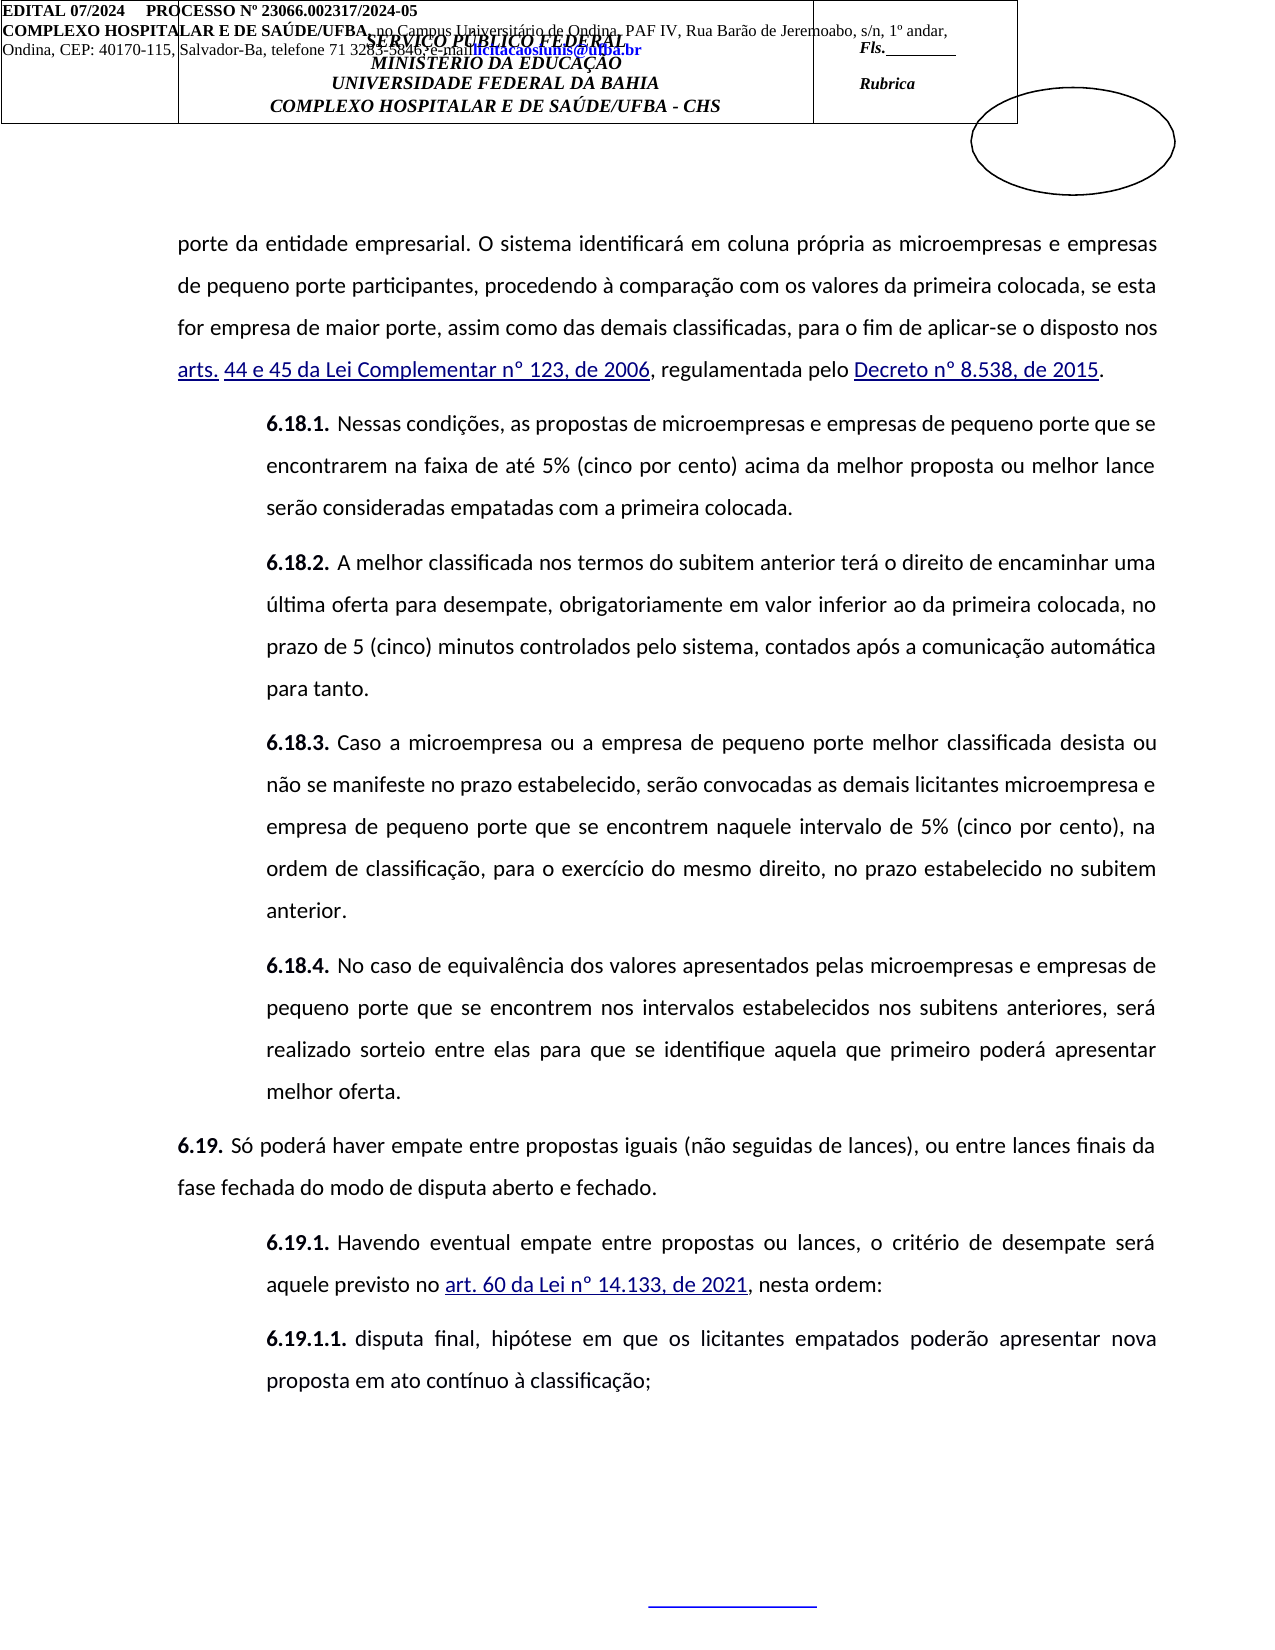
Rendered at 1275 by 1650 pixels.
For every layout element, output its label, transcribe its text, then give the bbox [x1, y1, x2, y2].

list disputa final, hipótese em que os licitantes empatados poderão apresentar nova proposta em ato contínuo à classificação; [266, 1324, 1157, 1394]
list Só poderá haver empate entre propostas iguais (não seguidas de lances), ou entre lances finais da fase fechada do modo de disputa aberto e fechado. [177, 1131, 1157, 1201]
list Havendo eventual empate entre propostas ou lances, o critério de desempate será aquele previsto no art. 60 da Lei nº 14.133, de 2021, nesta ordem: [266, 1228, 1157, 1298]
text porte da entidade empresarial. O sistema identificará em coluna própria as microempresas e empresas de pequeno porte participantes, procedendo à comparação com os valores da primeira colocada, se esta for empresa de maior porte, assim como das demais classificadas, para o fim de aplicar-se o disposto nos arts. 44 e 45 da Lei Complementar nº 123, de 2006, regulamentada pelo Decreto nº 8.538, de 2015. [177, 229, 1158, 383]
list No caso de equivalência dos valores apresentados pelas microempresas e empresas de pequeno porte que se encontrem nos intervalos estabelecidos nos subitens anteriores, será realizado sorteio entre elas para que se identifique aquela que primeiro poderá apresentar melhor oferta. [266, 951, 1158, 1105]
list Caso a microempresa ou a empresa de pequeno porte melhor classificada desista ou não se manifeste no prazo estabelecido, serão convocadas as demais licitantes microempresa e empresa de pequeno porte que se encontrem naquele intervalo de 5% (cinco por cento), na ordem de classificação, para o exercício do mesmo direito, no prazo estabelecido no subitem anterior. [266, 728, 1158, 924]
list Nessas condições, as propostas de microempresas e empresas de pequeno porte que se encontrarem na faixa de até 5% (cinco por cento) acima da melhor proposta ou melhor lance serão consideradas empatadas com a primeira colocada. [266, 409, 1158, 521]
list A melhor classificada nos termos do subitem anterior terá o direito de encaminhar uma última oferta para desempate, obrigatoriamente em valor inferior ao da primeira colocada, no prazo de 5 (cinco) minutos controlados pelo sistema, contados após a comunicação automática para tanto. [266, 548, 1158, 702]
